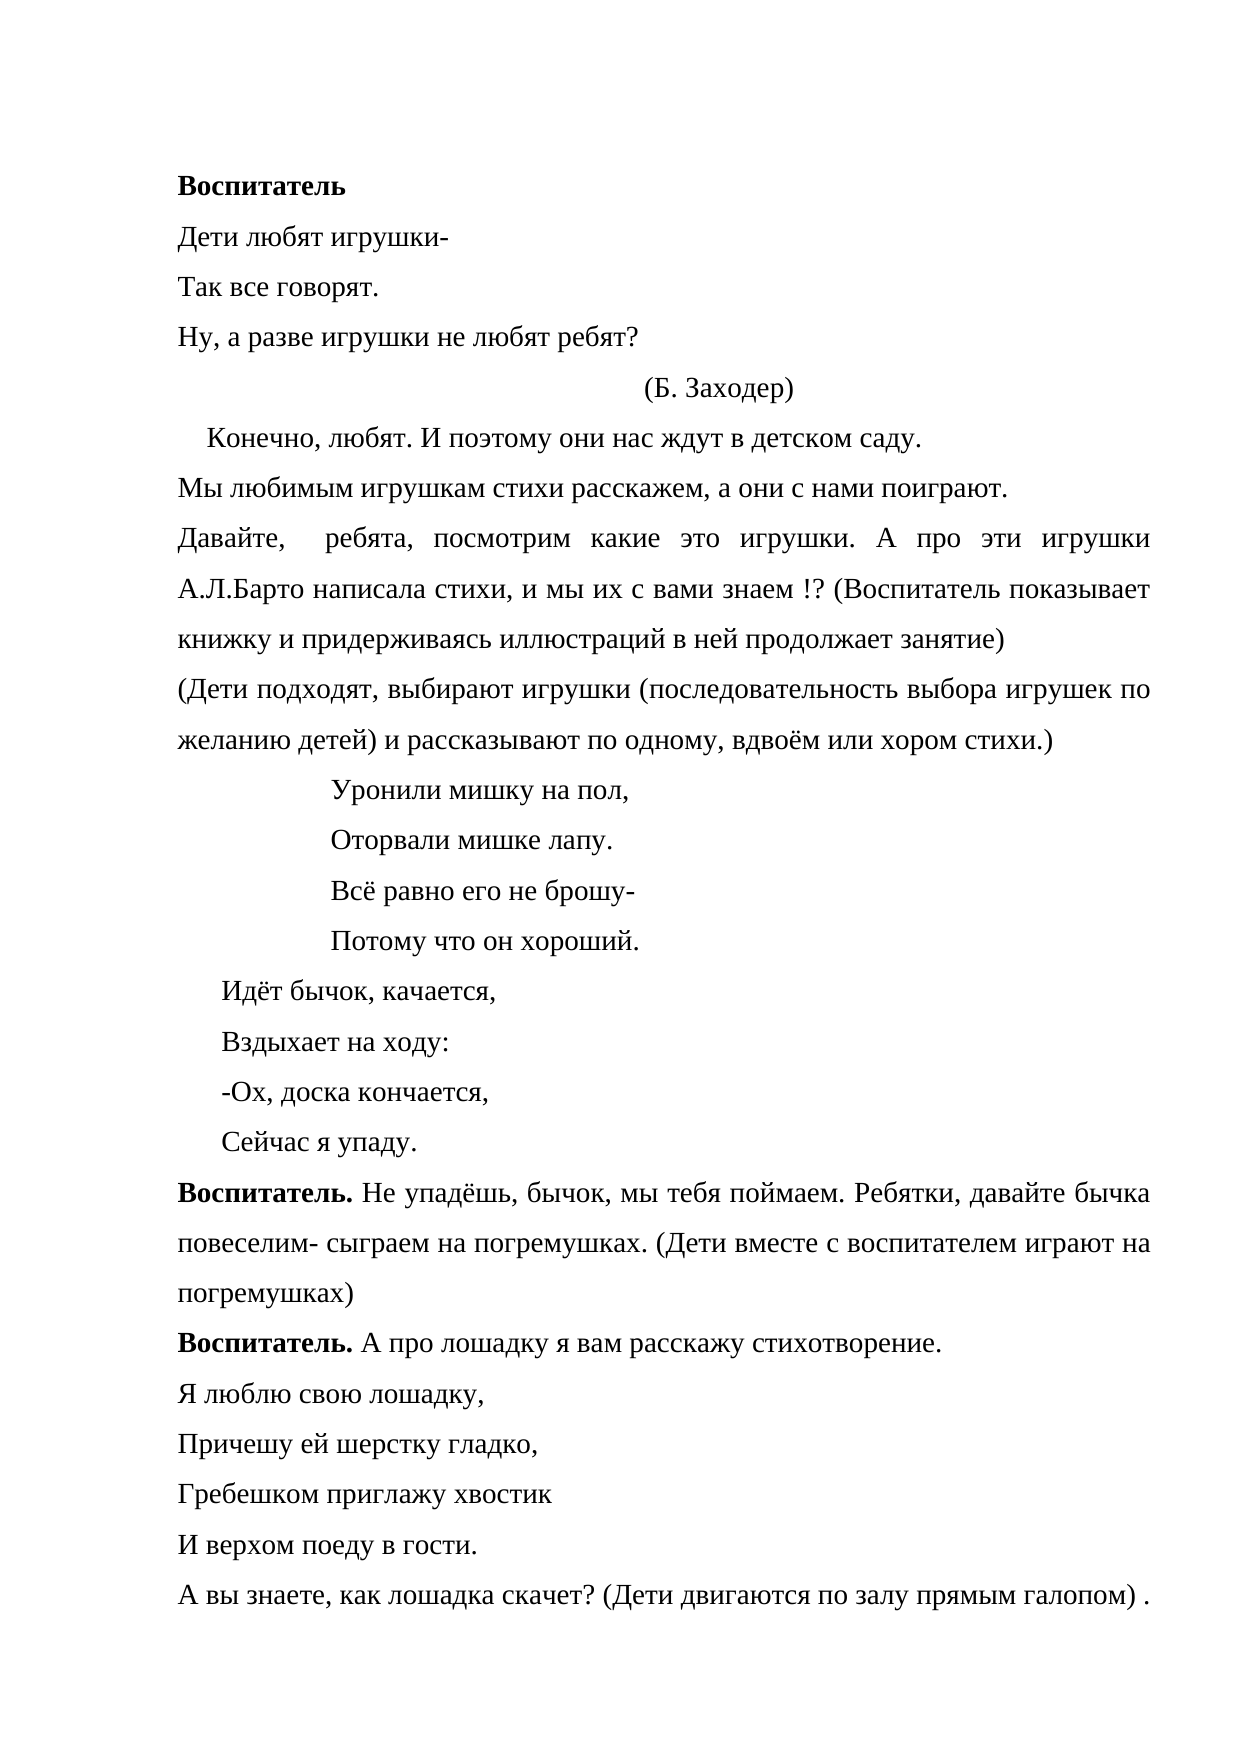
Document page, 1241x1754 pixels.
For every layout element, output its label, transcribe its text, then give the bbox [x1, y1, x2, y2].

text Гребешком приглажу хвостик [177, 1477, 1152, 1510]
text Всё равно его не брошу- [177, 873, 1152, 906]
text Вздыхает на ходу: [177, 1024, 1152, 1057]
text Я люблю свою лошадку, [177, 1376, 1152, 1409]
text Конечно, любят. И поэтому они нас ждут в детском саду. [177, 420, 1152, 453]
text А вы знаете, как лошадка скачет? (Дети двигаются по залу прямым галопом) . [177, 1577, 1152, 1611]
text Сейчас я упаду. [177, 1124, 1152, 1158]
text Воспитатель. А про лошадку я вам расскажу стихотворение. [177, 1326, 1152, 1359]
text Дети любят игрушки- [177, 219, 1152, 252]
text Воспитатель [177, 168, 1152, 202]
text Мы любимым игрушкам стихи расскажем, а они с нами поиграют. [177, 470, 1152, 504]
text Оторвали мишке лапу. [177, 822, 1152, 856]
text Идёт бычок, качается, [177, 973, 1152, 1007]
text (Дети подходят, выбирают игрушки (последовательность выбора игрушек по желанию детей) и рассказывают по одному, вдвоём или хором стихи.) [177, 672, 1152, 755]
text Уронили мишку на пол, [177, 772, 1152, 806]
text Ну, а разве игрушки не любят ребят? [177, 319, 1152, 353]
text Потому что он хороший. [177, 923, 1152, 957]
text Причешу ей шерстку гладко, [177, 1426, 1152, 1460]
text -Ох, доска кончается, [177, 1074, 1152, 1108]
text Так все говорят. [177, 269, 1152, 303]
text И верхом поеду в гости. [177, 1527, 1152, 1560]
text Давайте, ребята, посмотрим какие это игрушки. А про эти игрушки А.Л.Барто написала стихи, и мы их с вами знаем !? (Воспитатель показывает книжку и придерживаясь иллюстраций в ней продолжает занятие) [177, 521, 1152, 655]
text (Б. Заходер) [177, 370, 1152, 403]
text Воспитатель. Не упадёшь, бычок, мы тебя поймаем. Ребятки, давайте бычка повеселим- сыграем на погремушках. (Дети вместе с воспитателем играют на погремушках) [177, 1175, 1152, 1309]
